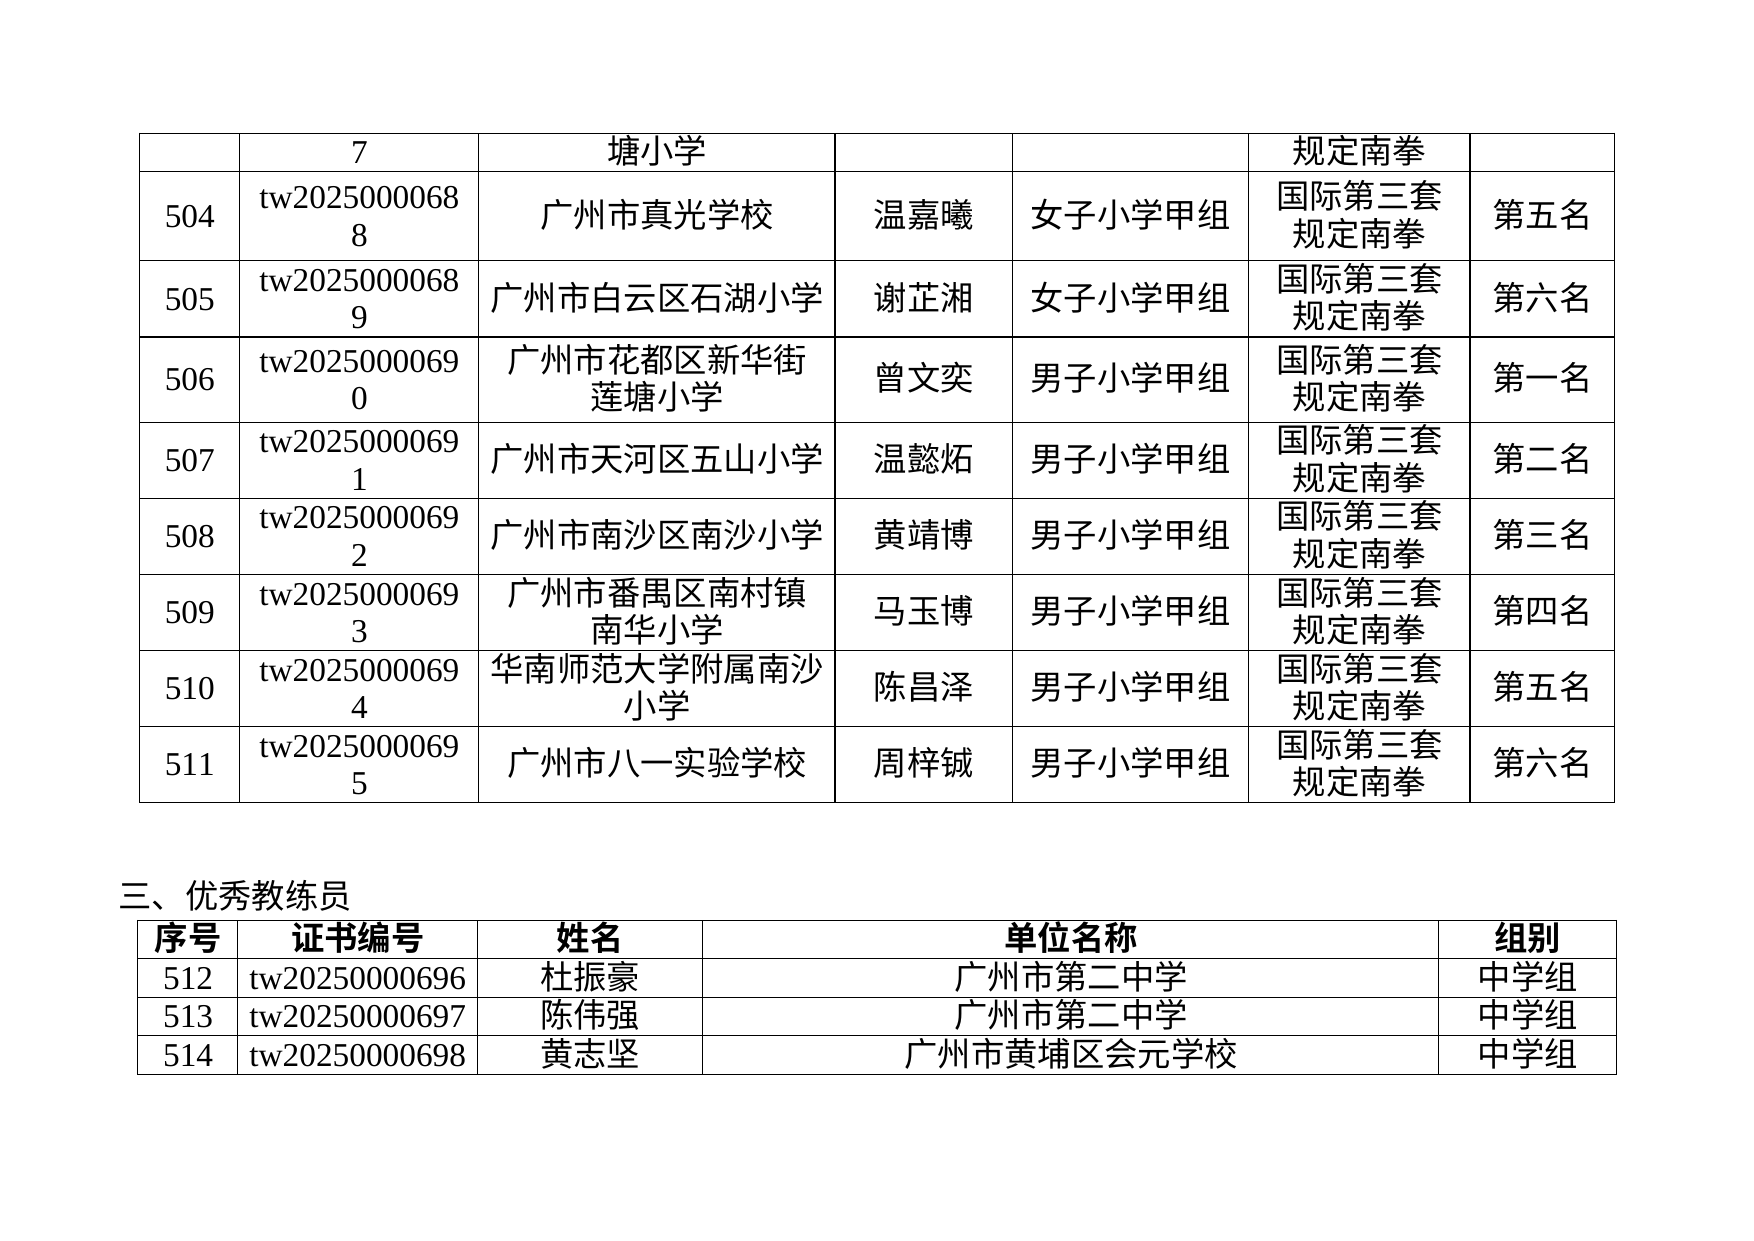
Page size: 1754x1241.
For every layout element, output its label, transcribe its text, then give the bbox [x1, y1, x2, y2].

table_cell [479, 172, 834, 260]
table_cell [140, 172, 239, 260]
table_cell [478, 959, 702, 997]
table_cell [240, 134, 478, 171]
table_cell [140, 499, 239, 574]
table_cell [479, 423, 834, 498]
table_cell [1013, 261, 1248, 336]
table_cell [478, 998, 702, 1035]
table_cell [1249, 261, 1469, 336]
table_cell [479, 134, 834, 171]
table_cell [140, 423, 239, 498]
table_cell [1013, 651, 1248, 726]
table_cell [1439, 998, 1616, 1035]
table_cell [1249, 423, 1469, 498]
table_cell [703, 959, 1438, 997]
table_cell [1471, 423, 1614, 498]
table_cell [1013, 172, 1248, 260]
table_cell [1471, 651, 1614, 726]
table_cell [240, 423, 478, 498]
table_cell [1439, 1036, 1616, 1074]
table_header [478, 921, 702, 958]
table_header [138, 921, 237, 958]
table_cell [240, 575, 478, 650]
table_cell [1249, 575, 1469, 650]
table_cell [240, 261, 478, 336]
list 三、优秀教练员 [118, 861, 1636, 920]
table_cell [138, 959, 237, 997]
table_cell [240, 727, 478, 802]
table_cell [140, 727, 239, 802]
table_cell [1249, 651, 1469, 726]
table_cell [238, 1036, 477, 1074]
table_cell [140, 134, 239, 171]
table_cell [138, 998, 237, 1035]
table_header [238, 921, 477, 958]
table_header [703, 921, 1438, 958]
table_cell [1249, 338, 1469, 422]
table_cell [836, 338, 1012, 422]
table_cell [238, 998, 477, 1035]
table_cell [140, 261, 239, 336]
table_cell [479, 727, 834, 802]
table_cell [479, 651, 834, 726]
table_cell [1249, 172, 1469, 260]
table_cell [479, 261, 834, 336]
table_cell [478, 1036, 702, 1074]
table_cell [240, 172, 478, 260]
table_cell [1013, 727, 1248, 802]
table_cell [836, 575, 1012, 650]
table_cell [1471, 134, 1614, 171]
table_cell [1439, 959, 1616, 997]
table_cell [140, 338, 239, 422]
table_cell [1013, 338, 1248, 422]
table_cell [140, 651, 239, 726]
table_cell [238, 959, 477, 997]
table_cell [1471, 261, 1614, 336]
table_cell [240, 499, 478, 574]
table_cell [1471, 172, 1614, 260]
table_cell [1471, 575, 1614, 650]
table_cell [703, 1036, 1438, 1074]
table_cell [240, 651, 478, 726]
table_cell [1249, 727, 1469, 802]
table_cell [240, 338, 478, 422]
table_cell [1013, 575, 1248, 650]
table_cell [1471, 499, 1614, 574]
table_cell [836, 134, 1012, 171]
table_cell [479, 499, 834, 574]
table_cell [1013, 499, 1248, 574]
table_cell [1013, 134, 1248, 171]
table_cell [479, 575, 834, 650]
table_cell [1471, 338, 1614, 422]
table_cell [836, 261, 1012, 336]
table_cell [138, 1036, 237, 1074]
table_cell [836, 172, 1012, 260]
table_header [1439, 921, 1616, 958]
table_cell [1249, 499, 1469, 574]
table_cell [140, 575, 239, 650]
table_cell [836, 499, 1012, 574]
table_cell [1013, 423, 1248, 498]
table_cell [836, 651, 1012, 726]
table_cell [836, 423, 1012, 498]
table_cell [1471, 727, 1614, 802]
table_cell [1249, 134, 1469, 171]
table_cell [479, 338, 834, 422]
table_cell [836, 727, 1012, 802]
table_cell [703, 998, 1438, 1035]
